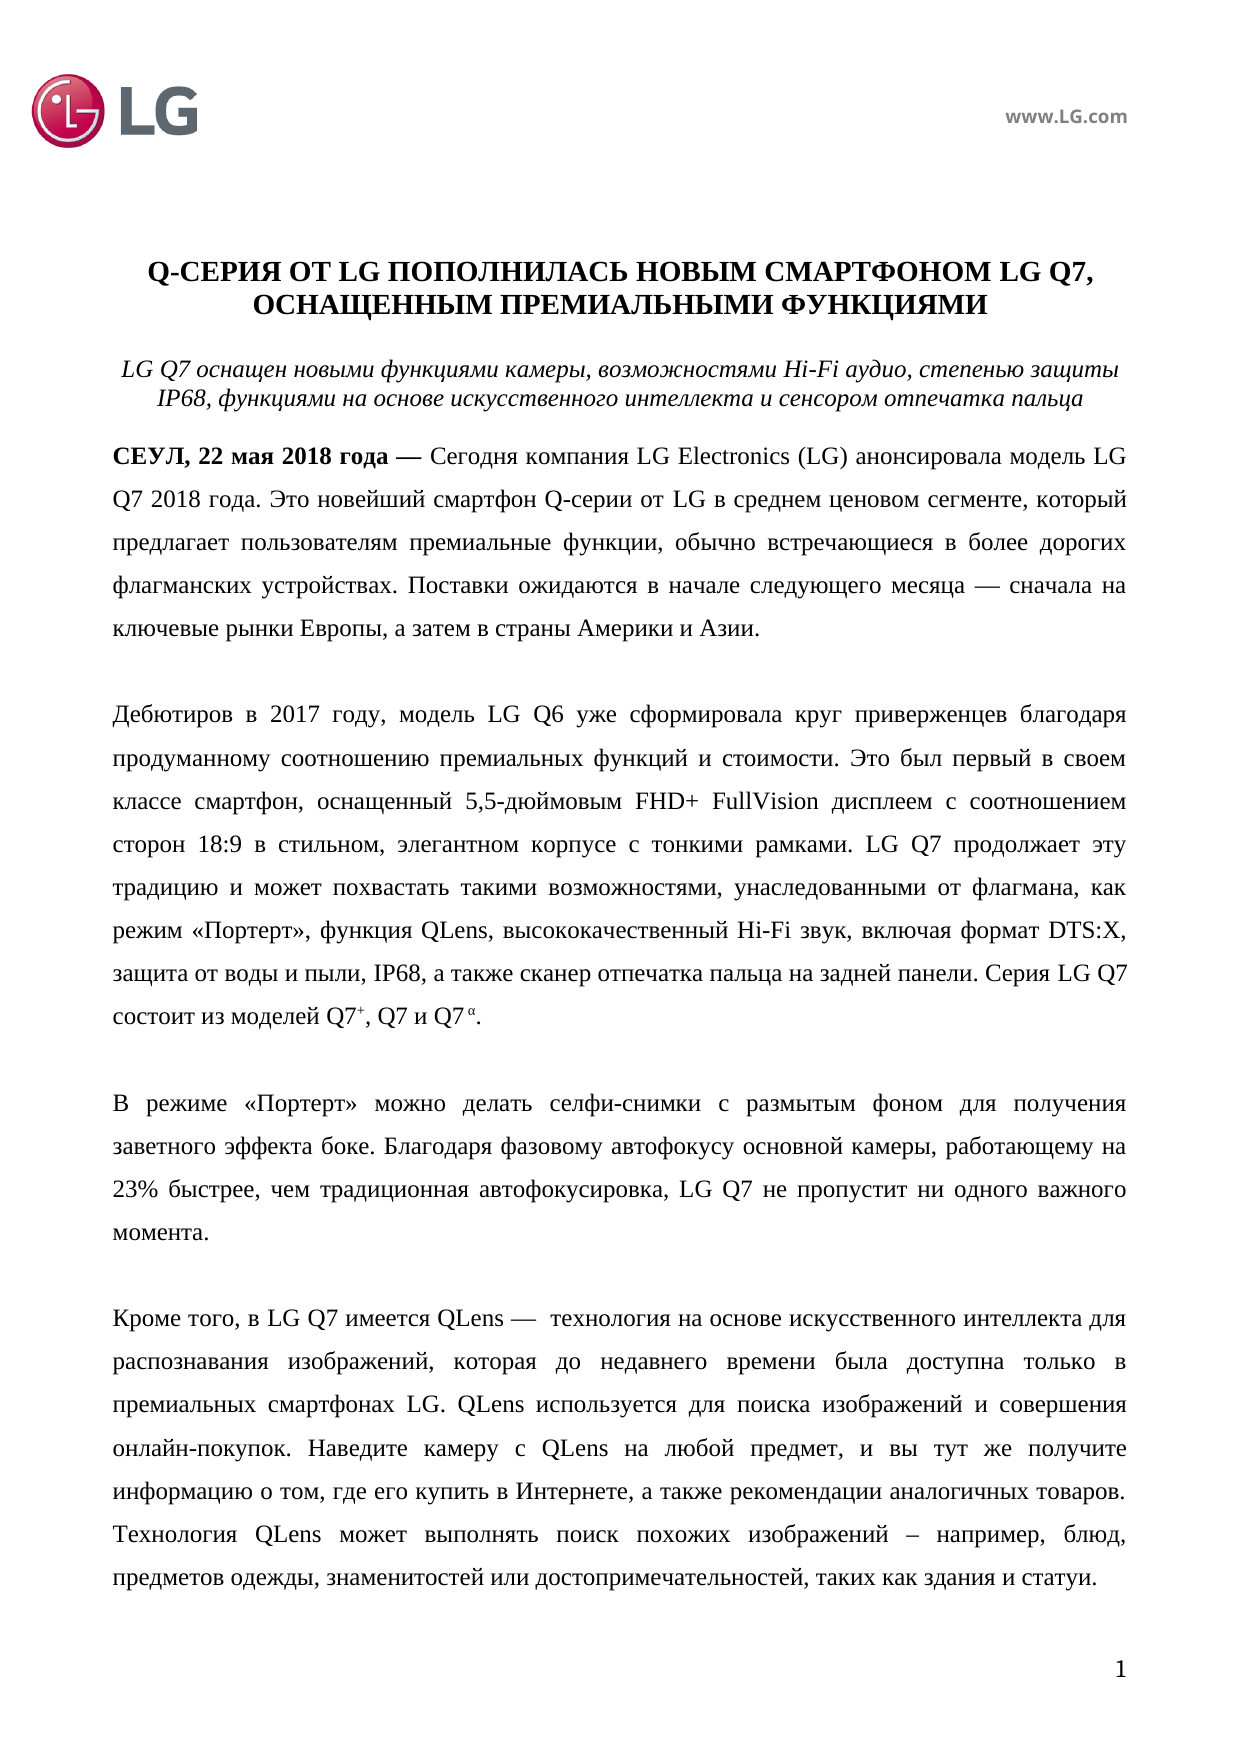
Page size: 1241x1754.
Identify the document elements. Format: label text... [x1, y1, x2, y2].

text Дебютиров в 2017 году, модель LG Q6 уже сформировала круг приверженцев благодаря продуманному соотношению премиальных функций и стоимости. Это был первый в своем классе смартфон, оснащенный 5,5-дюймовым FHD+ FullVision дисплеем с соотношением сторон 18:9 в стильном, элегантном корпусе с тонкими рамками. LG Q7 продолжает эту традицию и может похвастать такими возможностями, унаследованными от флагмана, как режим «Портерт», функция QLens, высококачественный Hi-Fi звук, включая формат DTS:X, защита от воды и пыли, IP68, а также сканер отпечатка пальца на задней панели. Серия LG Q7 состоит из моделей Q7+, Q7 и Q7 α. [112, 699, 1128, 1030]
text LG Q7 оснащен новыми функциями камеры, возможностями Hi-Fi аудио, степенью защиты IP68, функциями на основе искусственного интеллекта и сенсором отпечатка пальца [112, 354, 1128, 412]
text В режиме «Портерт» можно делать селфи-снимки с размытым фоном для получения заветного эффекта боке. Благодаря фазовому автофокусу основной камеры, работающему на 23% быстрее, чем традиционная автофокусировка, LG Q7 не пропустит ни одного важного момента. [112, 1088, 1128, 1246]
text Q-СЕРИЯ ОТ LG ПОПОЛНИЛАСЬ НОВЫМ СМАРТФОНОМ LG Q7, ОСНАЩЕННЫМ ПРЕМИАЛЬНЫМИ ФУНКЦИЯМИ [112, 254, 1128, 321]
text Кроме того, в LG Q7 имеется QLens — технология на основе искусственного интеллекта для распознавания изображений, которая до недавнего времени была доступна только в премиальных смартфонах LG. QLens используется для поиска изображений и совершения онлайн-покупок. Наведите камеру с QLens на любой предмет, и вы тут же получите информацию о том, где его купить в Интернете, а также рекомендации аналогичных товаров. Технология QLens может выполнять поиск похожих изображений – например, блюд, предметов одежды, знаменитостей или достопримечательностей, таких как здания и статуи. [112, 1303, 1128, 1591]
picture [29, 72, 202, 152]
text СЕУЛ, 22 мая 2018 года — Сегодня компания LG Electronics (LG) анонсировала модель LG Q7 2018 года. Это новейший смартфон Q-серии от LG в среднем ценовом сегменте, который предлагает пользователям премиальные функции, обычно встречающиеся в более дорогих флагманских устройствах. Поставки ожидаются в начале следующего месяца — сначала на ключевые рынки Европы, а затем в страны Америки и Азии. [112, 441, 1128, 642]
